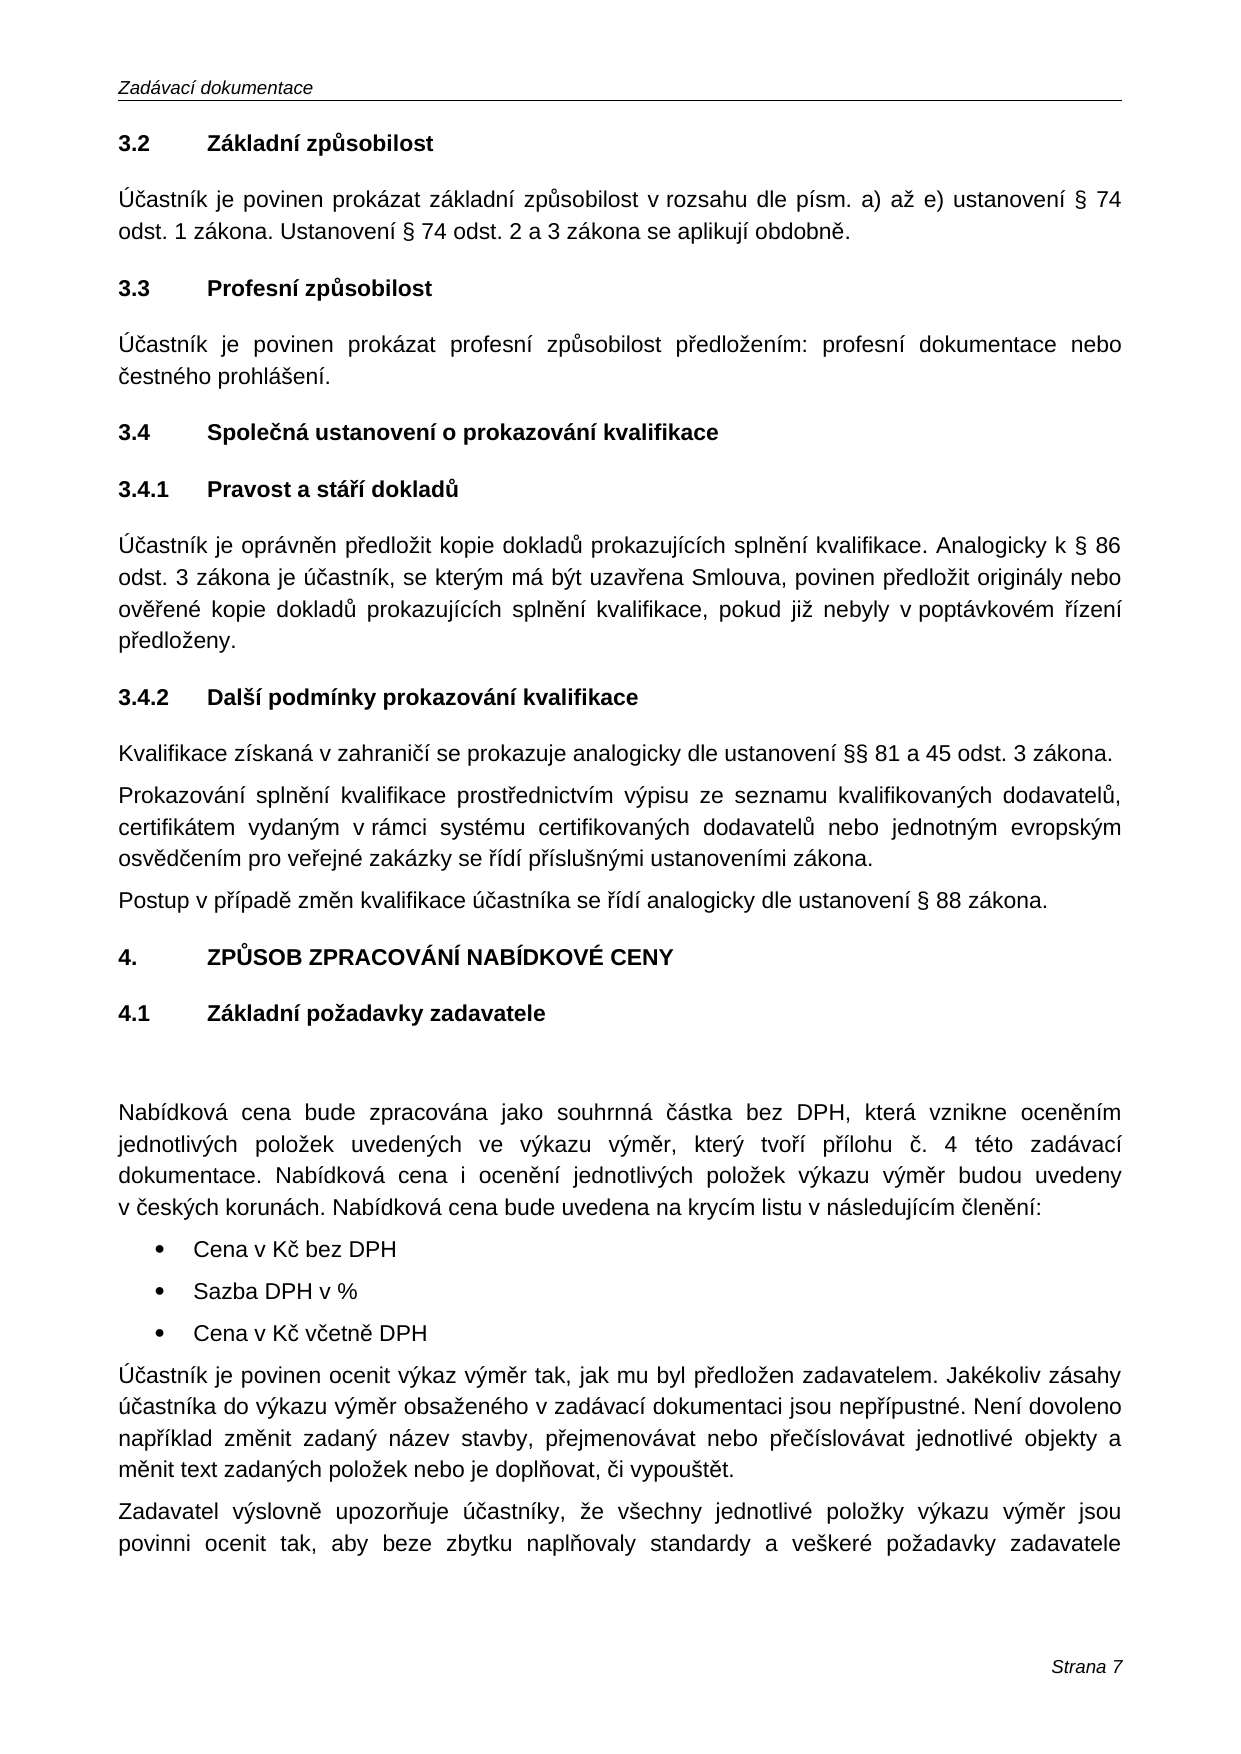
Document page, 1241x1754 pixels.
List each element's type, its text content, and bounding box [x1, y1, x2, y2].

list Cena v Kč včetně DPH [156, 1319, 1122, 1346]
text Účastník je povinen ocenit výkaz výměr tak, jak mu byl předložen zadavatelem. Jakékoliv zásahy účastníka do výkazu výměr obsaženého v zadávací dokumentaci jsou nepřípustné. Není dovoleno například změnit zadaný název stavby, přejmenovávat nebo přečíslovávat jednotlivé objekty a měnit text zadaných položek nebo je doplňovat, či vypouštět. [118, 1362, 1122, 1483]
text Účastník je oprávněn předložit kopie dokladů prokazujících splnění kvalifikace. Analogicky k § 86 odst. 3 zákona je účastník, se kterým má být uzavřena Smlouva, povinen předložit originály nebo ověřené kopie dokladů prokazujících splnění kvalifikace, pokud již nebyly v poptávkovém řízení předloženy. [118, 532, 1122, 653]
list Cena v Kč bez DPH [156, 1236, 1122, 1262]
text Kvalifikace získaná v zahraničí se prokazuje analogicky dle ustanovení §§ 81 a 45 odst. 3 zákona. [118, 740, 1122, 767]
text Účastník je povinen prokázat základní způsobilost v rozsahu dle písm. a) až e) ustanovení § 74 odst. 1 zákona. Ustanovení § 74 odst. 2 a 3 zákona se aplikují obdobně. [118, 186, 1122, 244]
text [118, 1498, 1122, 1556]
text Společná ustanovení o prokazování kvalifikace [118, 419, 1122, 446]
text Profesní způsobilost [118, 274, 1122, 301]
text Základní požadavky zadavatele [118, 1000, 1122, 1027]
text Pravost a stáří dokladů [118, 476, 1122, 502]
text Základní způsobilost [118, 130, 1122, 156]
text Postup v případě změn kvalifikace účastníka se řídí analogicky dle ustanovení § 88 zákona. [118, 887, 1122, 914]
text Prokazování splnění kvalifikace prostřednictvím výpisu ze seznamu kvalifikovaných dodavatelů, certifikátem vydaným v rámci systému certifikovaných dodavatelů nebo jednotným evropským osvědčením pro veřejné zakázky se řídí příslušnými ustanoveními zákona. [118, 782, 1122, 872]
text Účastník je povinen prokázat profesní způsobilost předložením: profesní dokumentace nebo čestného prohlášení. [118, 331, 1122, 389]
text ZPŮSOB ZPRACOVÁNÍ NABÍDKOVÉ CENY [118, 944, 1122, 970]
text Nabídková cena bude zpracována jako souhrnná částka bez DPH, která vznikne oceněním jednotlivých položek uvedených ve výkazu výměr, který tvoří přílohu č. 4 této zadávací dokumentace. Nabídková cena i ocenění jednotlivých položek výkazu výměr budou uvedeny v českých korunách. Nabídková cena bude uvedena na krycím listu v následujícím členění: [118, 1099, 1122, 1220]
text Další podmínky prokazování kvalifikace [118, 684, 1122, 710]
list Sazba DPH v % [156, 1278, 1122, 1304]
